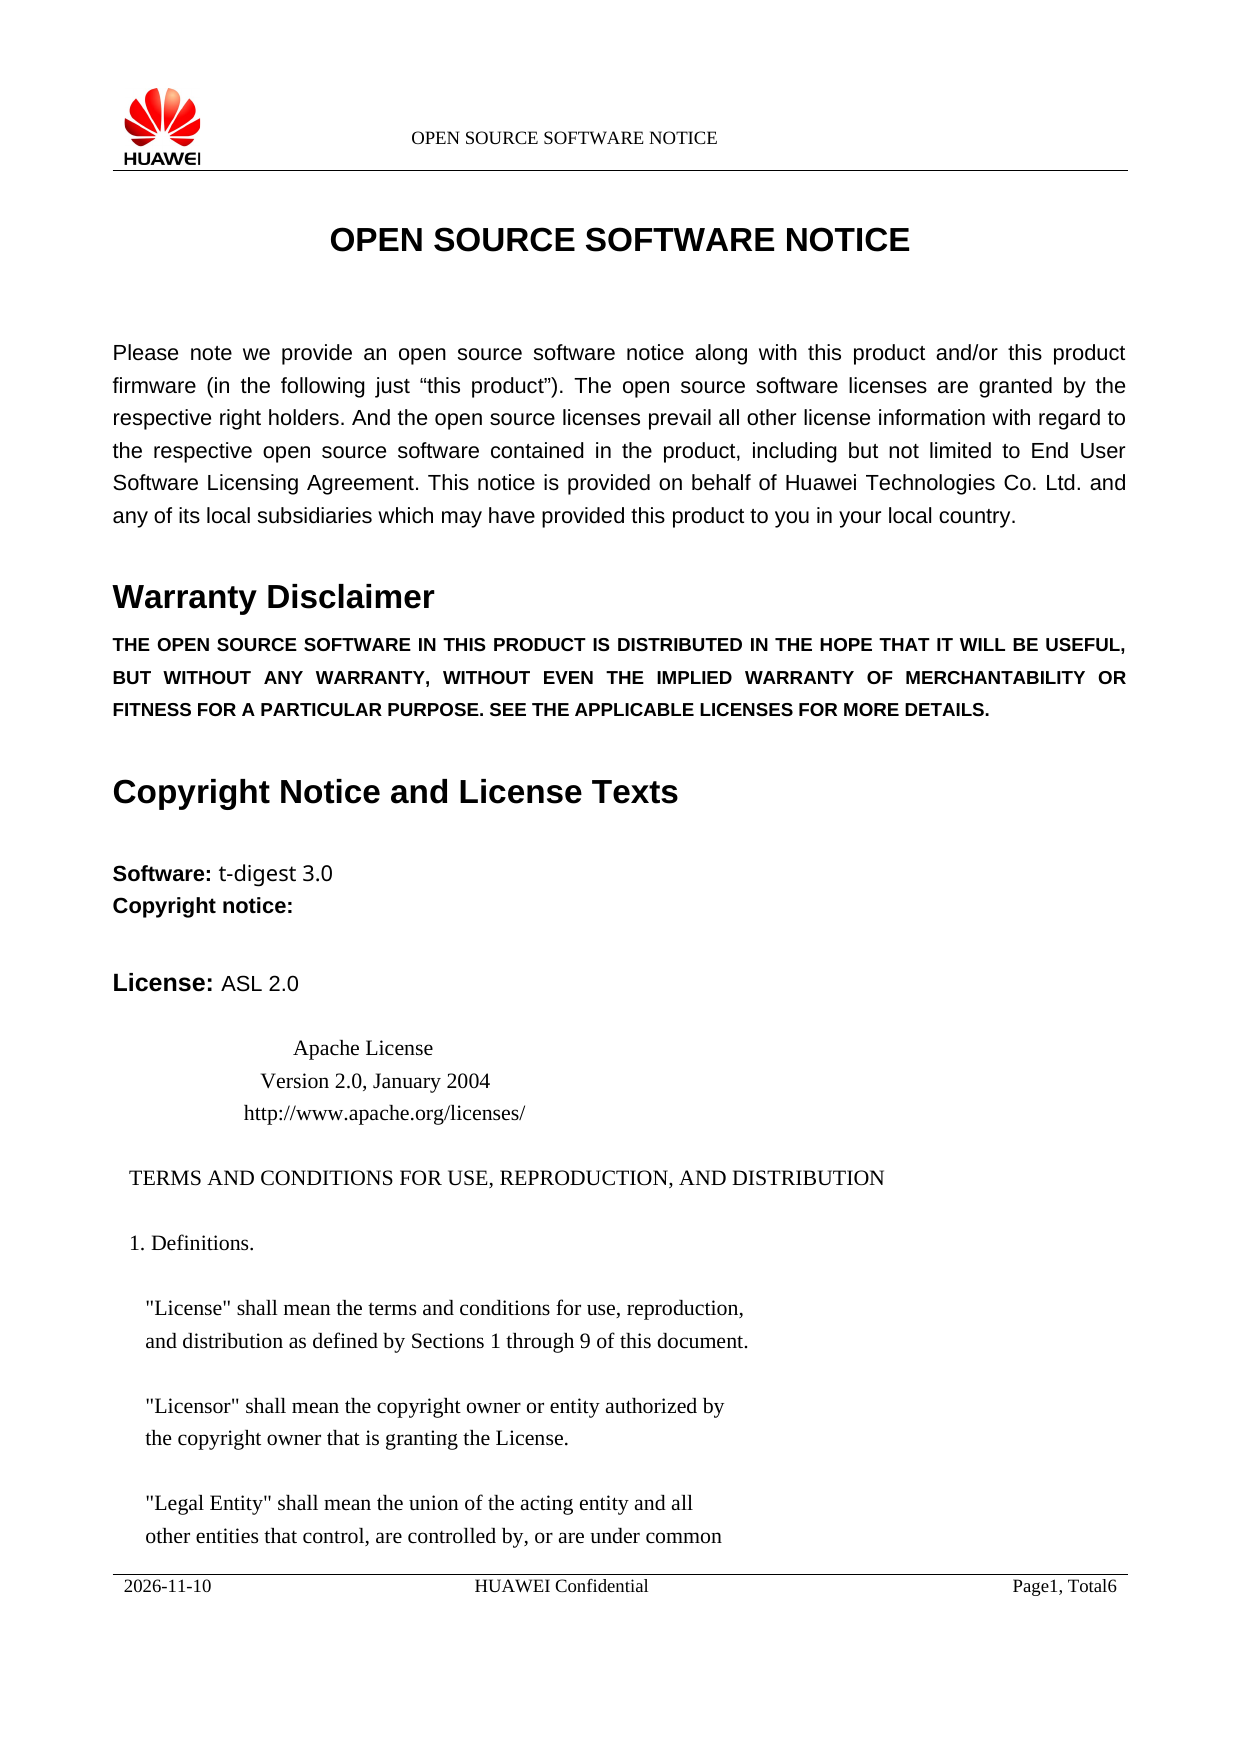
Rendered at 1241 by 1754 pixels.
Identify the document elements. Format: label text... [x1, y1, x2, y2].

text Please note we provide an open source software notice along with this product and/or this product firmware (in the following just “this product”). The open source software licenses are granted by the respective right holders. And the open source licenses prevail all other license information with regard to the respective open source software contained in the product, including but not limited to End User Software Licensing Agreement. This notice is provided on behalf of Huawei Technologies Co. Ltd. and any of its local subsidiaries which may have provided this product to you in your local country. [112, 336, 1128, 531]
text The open source software in this product is distributed in the hope that it will be useful, but WITHOUT ANY WARRANTY, without even the implied warranty of MERCHANTABILITY or FITNESS FOR A PARTICULAR PURPOSE. See the applicable licenses for more details. [112, 629, 1128, 726]
title Software: t-digest 3.0 [112, 856, 1128, 889]
text Copyright Notice and License Texts [112, 759, 1128, 824]
text OPEN SOURCE SOFTWARE NOTICE [112, 206, 1128, 271]
text Warranty Disclaimer [112, 564, 1128, 629]
text Copyright notice: [112, 889, 1128, 921]
text License: ASL 2.0 [112, 966, 1128, 999]
picture [124, 88, 201, 165]
